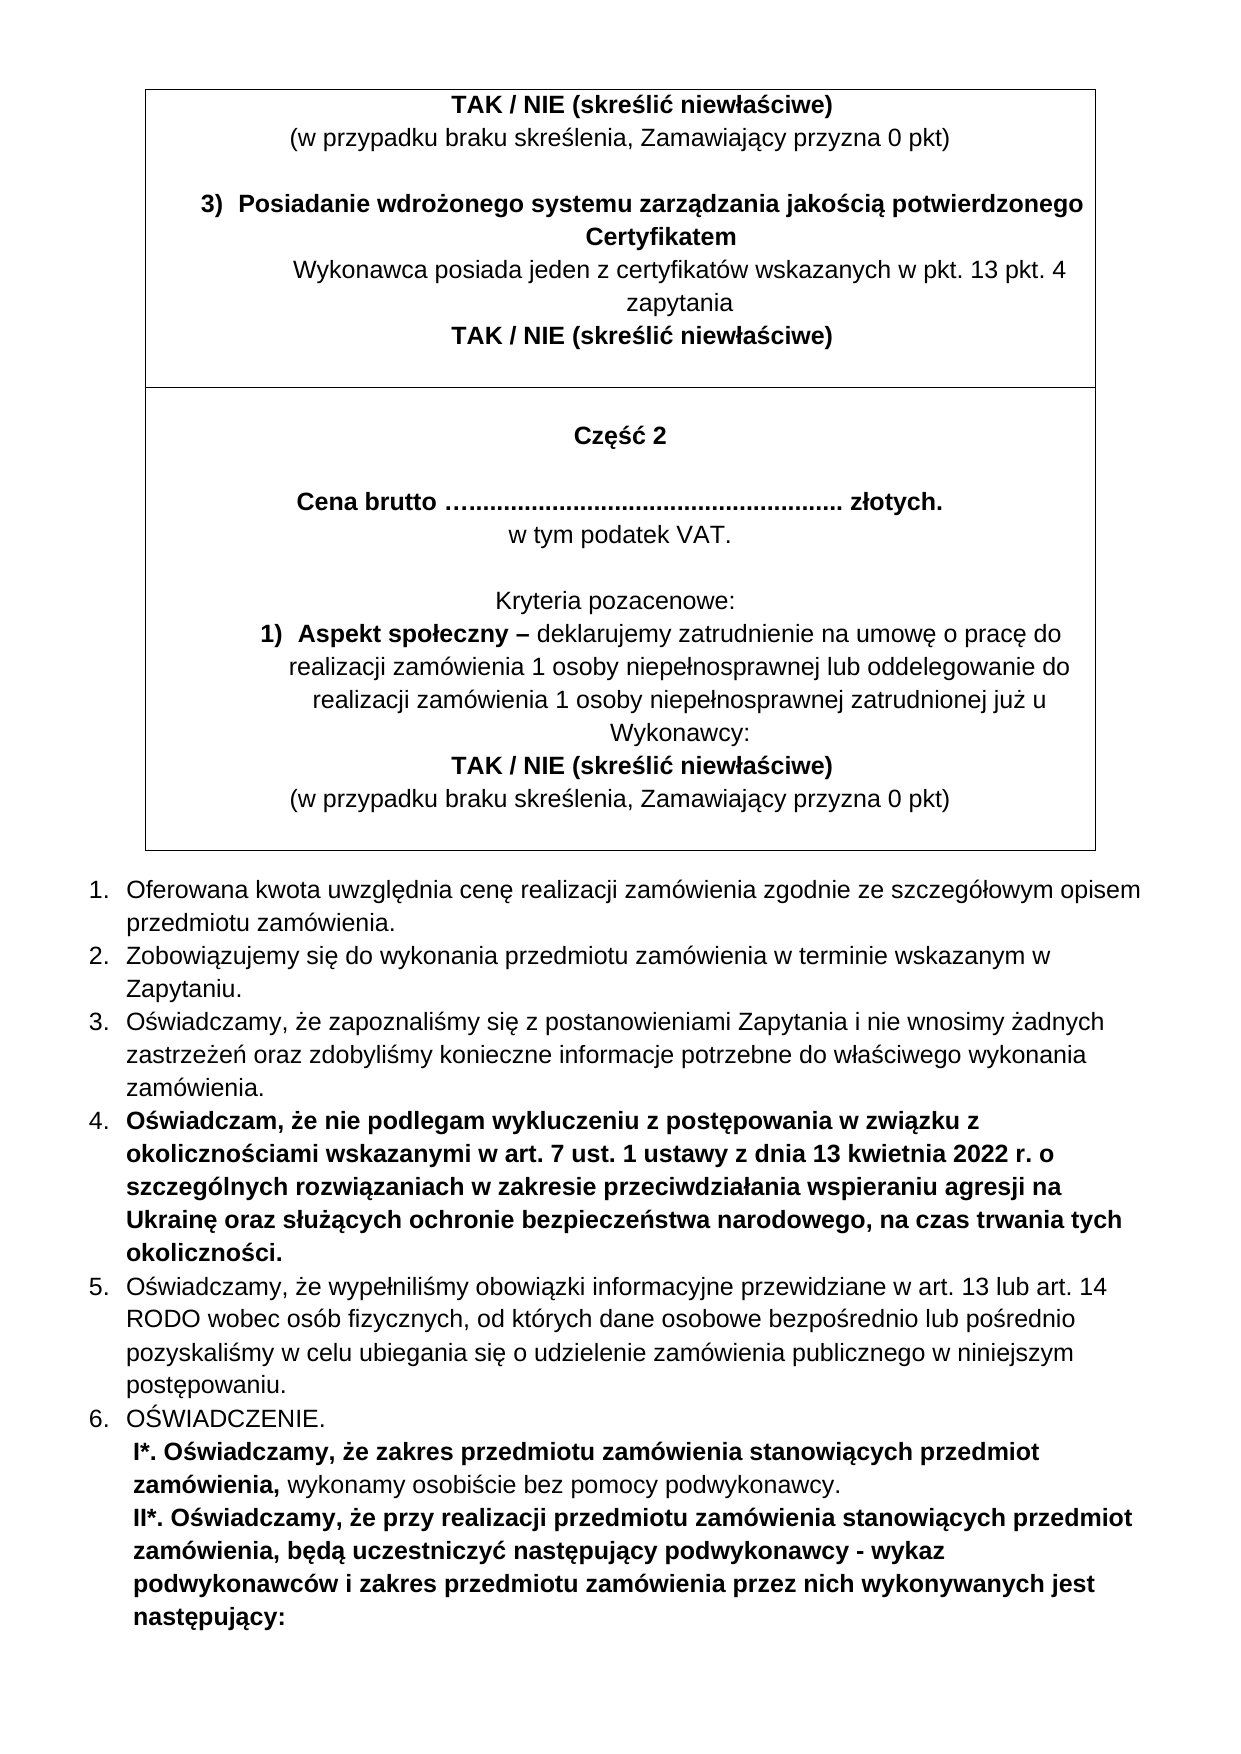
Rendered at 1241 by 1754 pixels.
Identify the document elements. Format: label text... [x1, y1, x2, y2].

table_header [146, 90, 1095, 387]
list OŚWIADCZENIE. [89, 1403, 1152, 1432]
text I*. Oświadczamy, że zakres przedmiotu zamówienia stanowiących przedmiot zamówienia, wykonamy osobiście bez pomocy podwykonawcy. [133, 1437, 1152, 1498]
list Oświadczam, że nie podlegam wykluczeniu z postępowania w związku z okolicznościami wskazanymi w art. 7 ust. 1 ustawy z dnia 13 kwietnia 2022 r. o szczególnych rozwiązaniach w zakresie przeciwdziałania wspieraniu agresji na Ukrainę oraz służących ochronie bezpieczeństwa narodowego, na czas trwania tych okoliczności. [89, 1106, 1152, 1267]
text II*. Oświadczamy, że przy realizacji przedmiotu zamówienia stanowiących przedmiot zamówienia, będą uczestniczyć następujący podwykonawcy - wykaz podwykonawców i zakres przedmiotu zamówienia przez nich wykonywanych jest następujący: [133, 1503, 1152, 1630]
list Zobowiązujemy się do wykonania przedmiotu zamówienia w terminie wskazanym w Zapytaniu. [89, 941, 1152, 1003]
list Oferowana kwota uwzględnia cenę realizacji zamówienia zgodnie ze szczegółowym opisem przedmiotu zamówienia. [89, 875, 1152, 937]
list Oświadczamy, że zapoznaliśmy się z postanowieniami Zapytania i nie wnosimy żadnych zastrzeżeń oraz zdobyliśmy konieczne informacje potrzebne do właściwego wykonania zamówienia. [89, 1007, 1152, 1102]
list Oświadczamy, że wypełniliśmy obowiązki informacyjne przewidziane w art. 13 lub art. 14 RODO wobec osób fizycznych, od których dane osobowe bezpośrednio lub pośrednio pozyskaliśmy w celu ubiegania się o udzielenie zamówienia publicznego w niniejszym postępowaniu. [89, 1271, 1152, 1399]
table_cell Część 2 Cena brutto …...................................................... złotych. w tym podatek VAT. Kryteria pozacenowe: Aspekt społeczny – deklarujemy zatrudnienie na umowę o pracę do realizacji zamówienia 1 osoby niepełnosprawnej lub oddelegowanie do realizacji zamówienia 1 osoby niepełnosprawnej zatrudnionej już u Wykonawcy: TAK / NIE (skreślić niewłaściwe) (w przypadku braku skreślenia, Zamawiający przyzna 0 pkt) [146, 388, 1095, 850]
